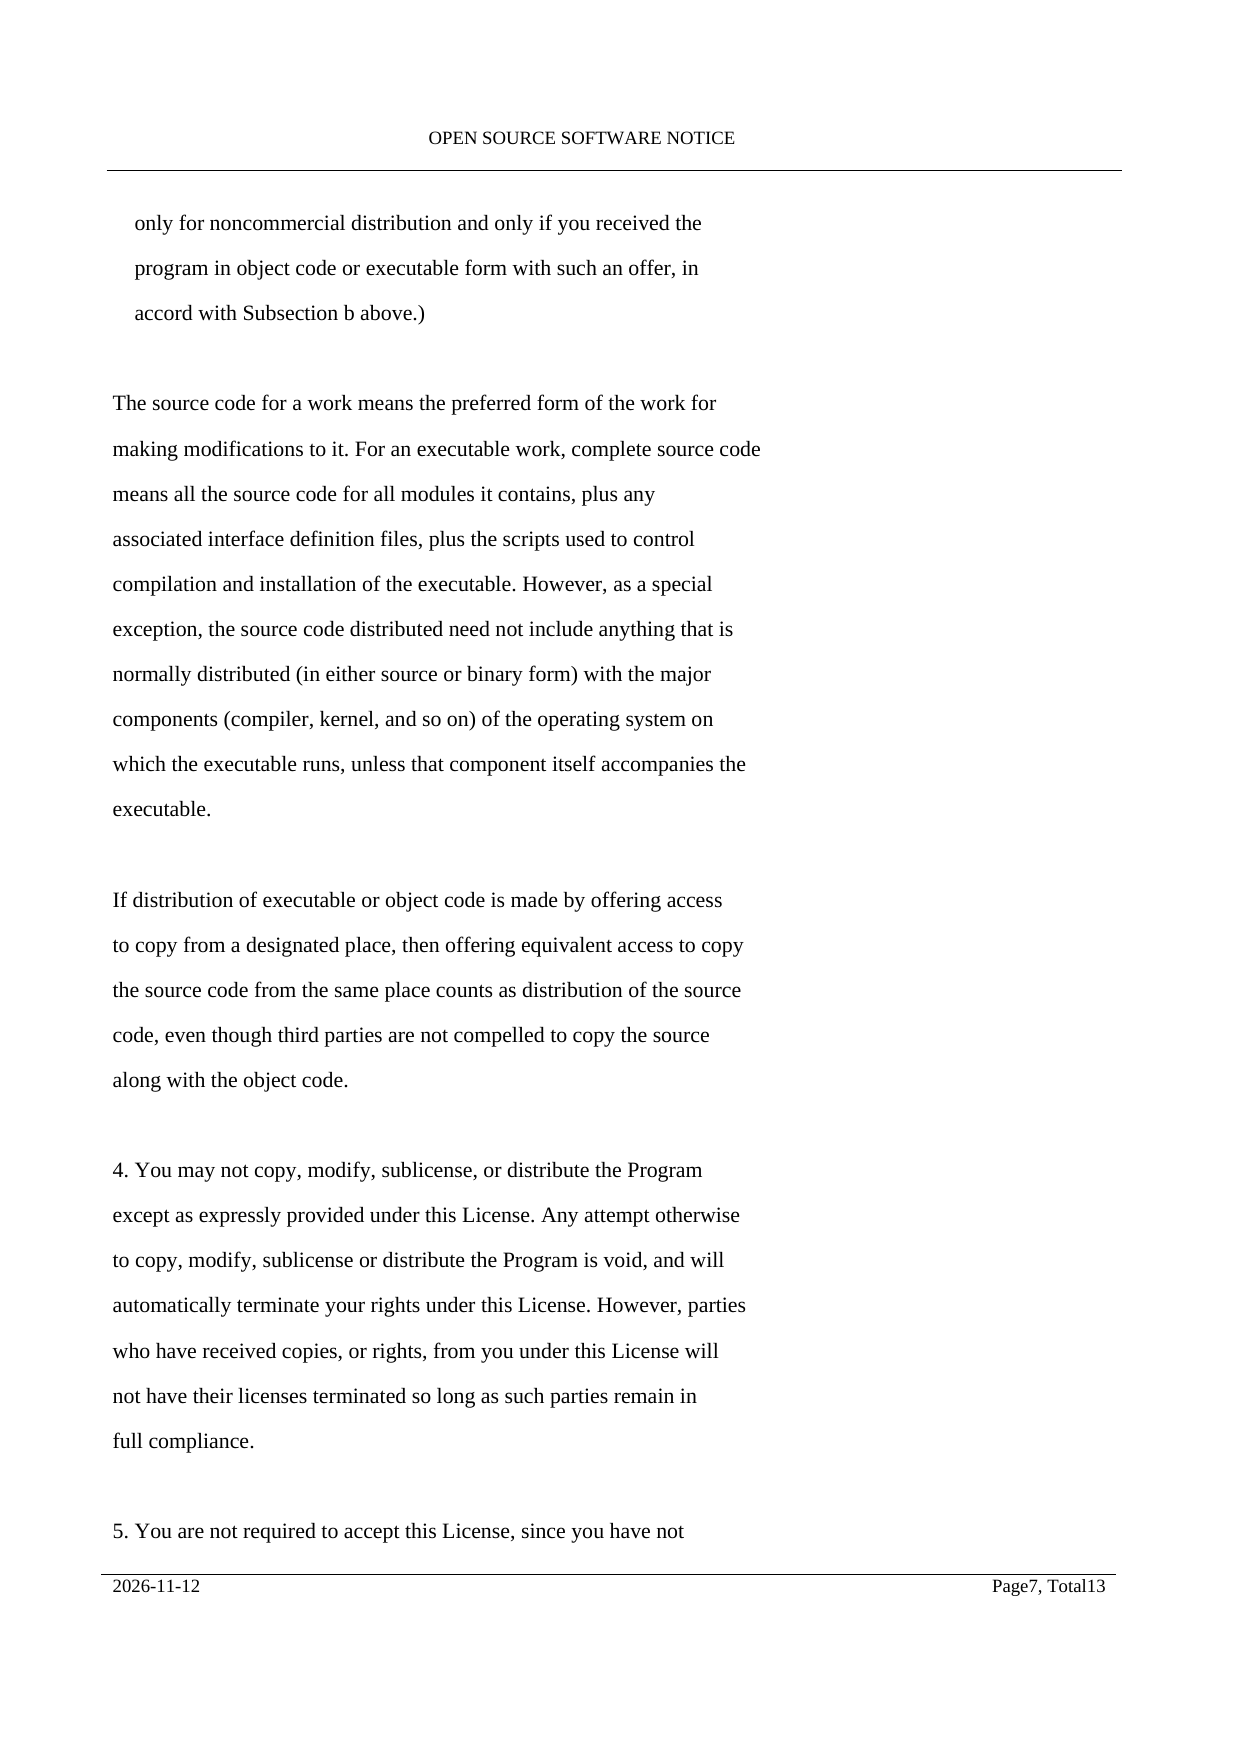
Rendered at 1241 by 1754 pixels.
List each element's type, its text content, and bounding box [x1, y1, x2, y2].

text 5. You are not required to accept this License, since you have not [112, 1514, 1128, 1547]
text automatically terminate your rights under this License. However, parties [112, 1289, 1128, 1321]
text along with the object code. [112, 1063, 1128, 1096]
text exception, the source code distributed need not include anything that is [112, 612, 1128, 645]
text components (compiler, kernel, and so on) of the operating system on [112, 702, 1128, 735]
text If distribution of executable or object code is made by offering access [112, 883, 1128, 915]
text who have received copies, or rights, from you under this License will [112, 1334, 1128, 1366]
text to copy, modify, sublicense or distribute the Program is void, and will [112, 1244, 1128, 1276]
text making modifications to it. For an executable work, complete source code [112, 432, 1128, 464]
text except as expressly provided under this License. Any attempt otherwise [112, 1199, 1128, 1231]
text program in object code or executable form with such an offer, in [112, 251, 1128, 284]
text only for noncommercial distribution and only if you received the [112, 206, 1128, 239]
text the source code from the same place counts as distribution of the source [112, 973, 1128, 1006]
text The source code for a work means the preferred form of the work for [112, 387, 1128, 419]
text which the executable runs, unless that component itself accompanies the [112, 748, 1128, 780]
text means all the source code for all modules it contains, plus any [112, 477, 1128, 509]
text code, even though third parties are not compelled to copy the source [112, 1018, 1128, 1051]
text to copy from a designated place, then offering equivalent access to copy [112, 928, 1128, 961]
text not have their licenses terminated so long as such parties remain in [112, 1379, 1128, 1412]
text 4. You may not copy, modify, sublicense, or distribute the Program [112, 1153, 1128, 1186]
text associated interface definition files, plus the scripts used to control [112, 522, 1128, 554]
text full compliance. [112, 1424, 1128, 1457]
text executable. [112, 793, 1128, 825]
text normally distributed (in either source or binary form) with the major [112, 657, 1128, 690]
text accord with Subsection b above.) [112, 297, 1128, 329]
text compilation and installation of the executable. However, as a special [112, 567, 1128, 600]
